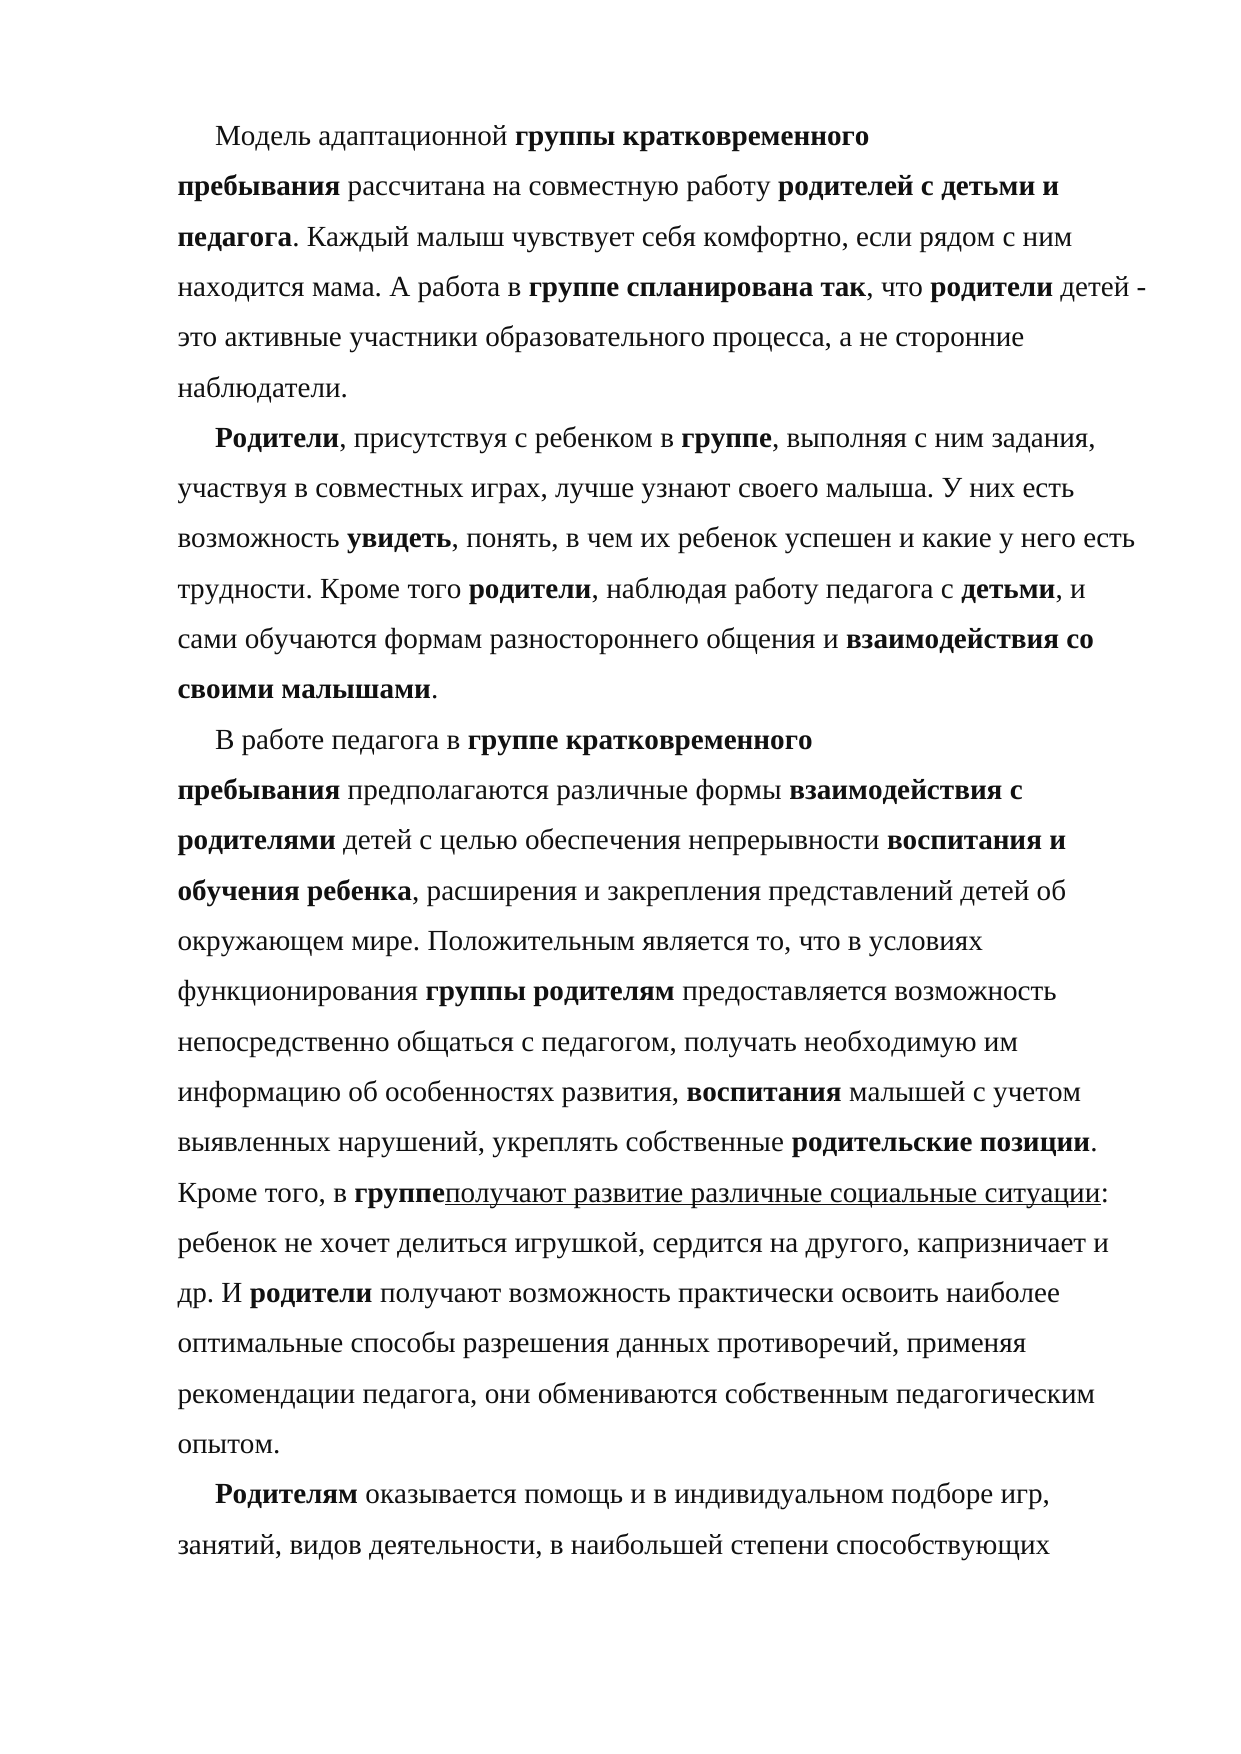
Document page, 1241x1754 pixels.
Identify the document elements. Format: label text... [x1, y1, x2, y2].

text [177, 1477, 1152, 1560]
text Модель адаптационной группы кратковременного пребывания рассчитана на совместную работу родителей с детьми и педагога. Каждый малыш чувствует себя комфортно, если рядом с ним находится мама. А работа в группе спланирована так, что родители детей - это активные участники образовательного процесса, а не сторонние наблюдатели. [177, 118, 1152, 403]
text В работе педагога в группе кратковременного пребывания предполагаются различные формы взаимодействия с родителями детей с целью обеспечения непрерывности воспитания и обучения ребенка, расширения и закрепления представлений детей об окружающем мире. Положительным является то, что в условиях функционирования группы родителям предоставляется возможность непосредственно общаться с педагогом, получать необходимую им информацию об особенностях развития, воспитания малышей с учетом выявленных нарушений, укреплять собственные родительские позиции. Кроме того, в группеполучают развитие различные социальные ситуации: ребенок не хочет делиться игрушкой, сердится на другого, капризничает и др. И родители получают возможность практически освоить наиболее оптимальные способы разрешения данных противоречий, применяя рекомендации педагога, они обмениваются собственным педагогическим опытом. [177, 722, 1152, 1460]
text Родители, присутствуя с ребенком в группе, выполняя с ним задания, участвуя в совместных играх, лучше узнают своего малыша. У них есть возможность увидеть, понять, в чем их ребенок успешен и какие у него есть трудности. Кроме того родители, наблюдая работу педагога с детьми, и сами обучаются формам разностороннего общения и взаимодействия со своими малышами. [177, 420, 1152, 705]
